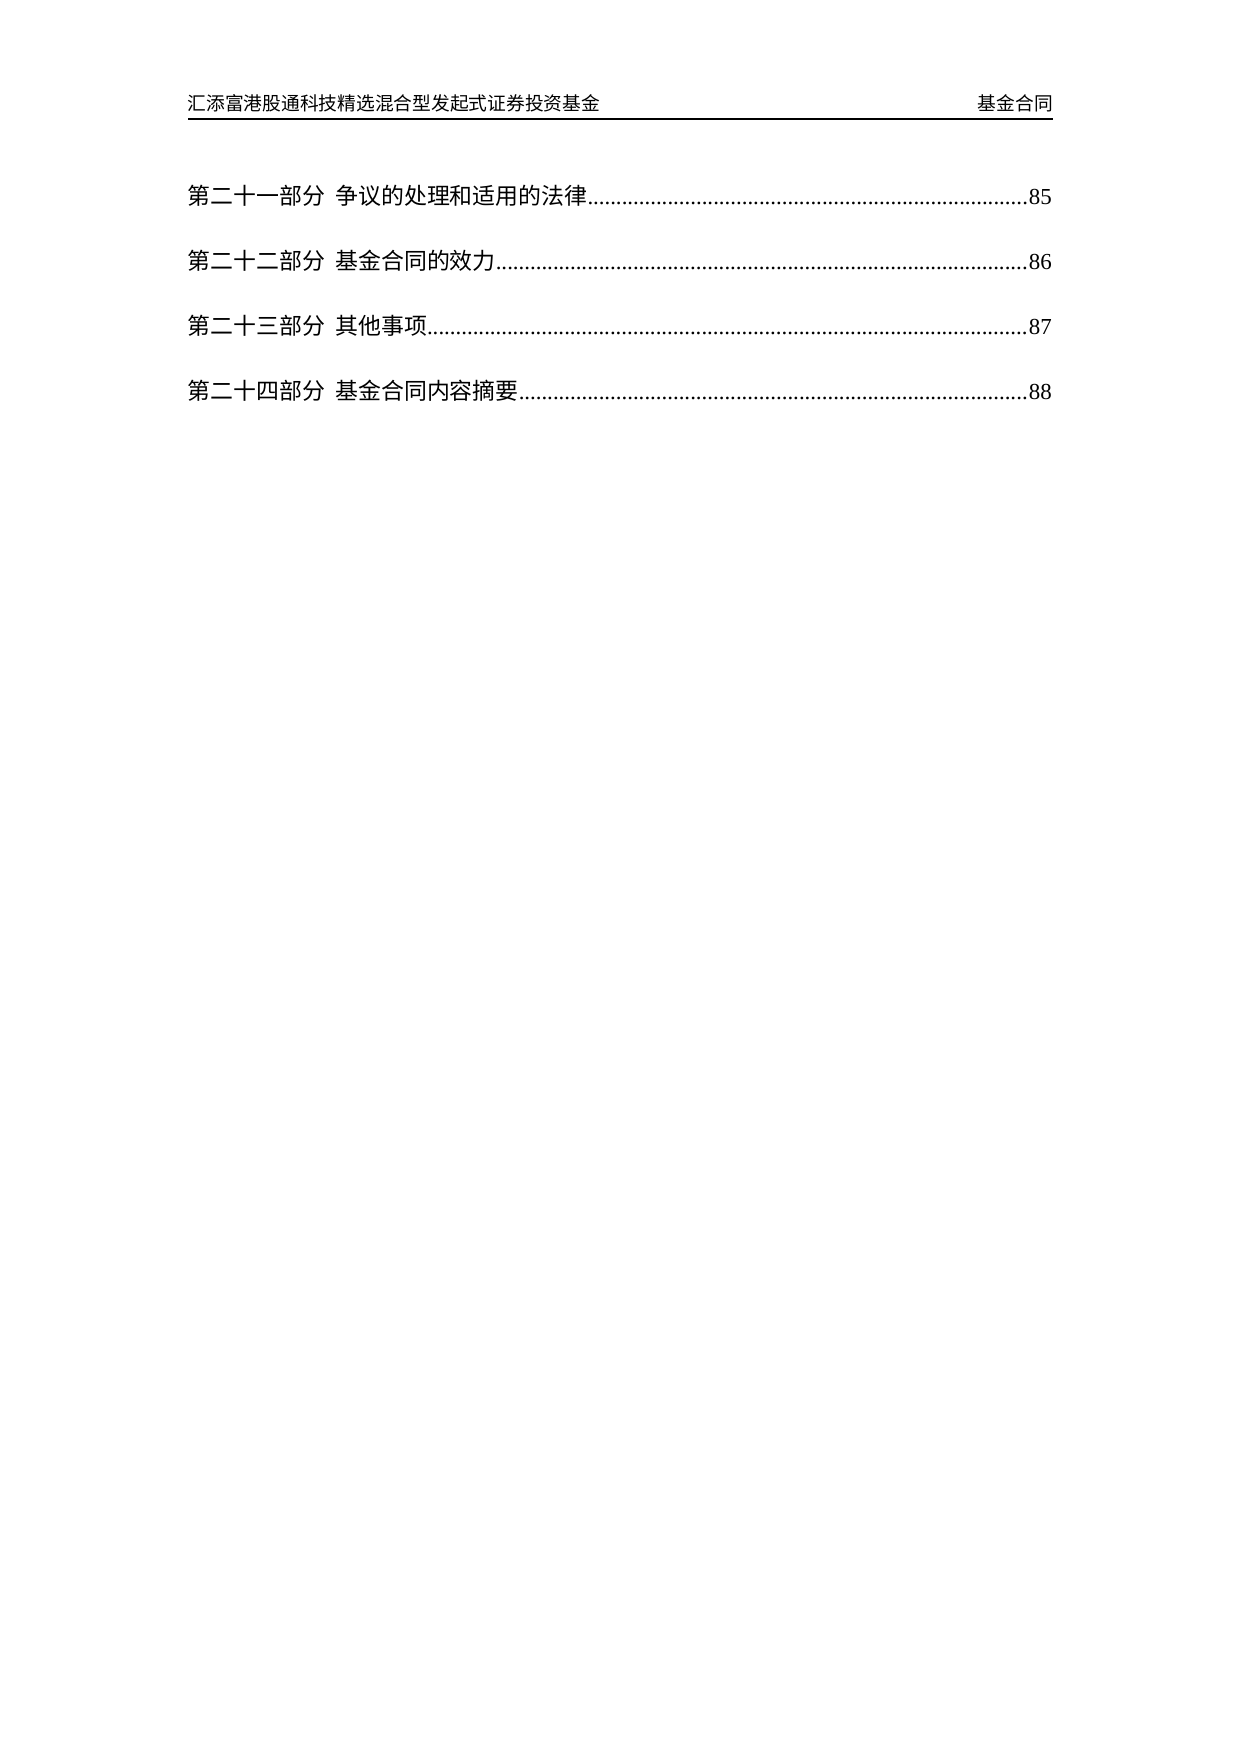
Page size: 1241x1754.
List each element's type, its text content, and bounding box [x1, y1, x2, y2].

text 第二十四部分 基金合同内容摘要 88 [187, 357, 1053, 422]
text 第二十二部分 基金合同的效力 86 [187, 227, 1053, 292]
text 第二十一部分 争议的处理和适用的法律 85 [187, 162, 1053, 227]
text 第二十三部分 其他事项 87 [187, 292, 1053, 357]
